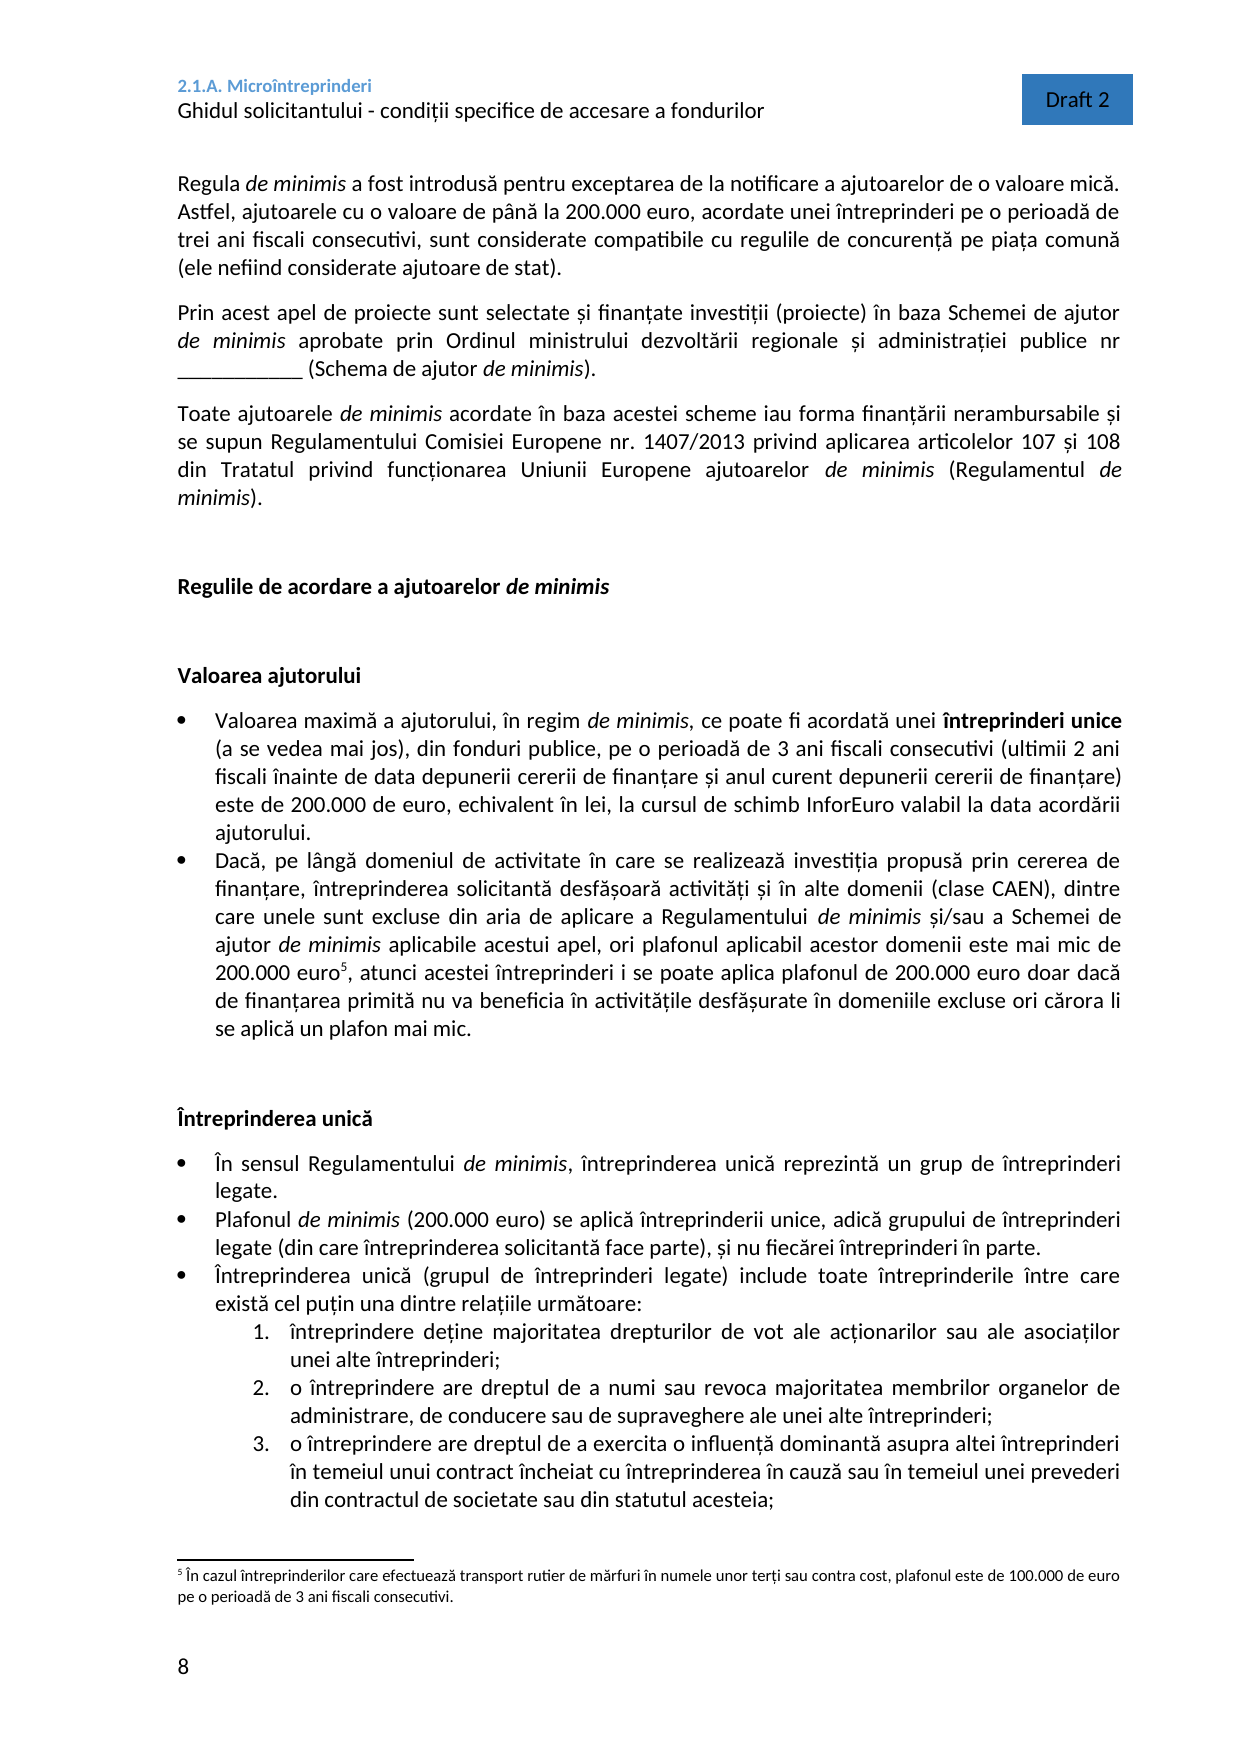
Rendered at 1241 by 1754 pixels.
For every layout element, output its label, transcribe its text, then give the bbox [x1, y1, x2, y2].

text Regulile de acordare a ajutoarelor de minimis [177, 572, 1122, 600]
text Prin acest apel de proiecte sunt selectate și finanțate investiții (proiecte) în baza Schemei de ajutor de minimis aprobate prin Ordinul ministrului dezvoltării regionale și administrației publice nr ___________ (Schema de ajutor de minimis). [177, 298, 1122, 382]
list întreprindere deține majoritatea drepturilor de vot ale acționarilor sau ale asociaților unei alte întreprinderi; [252, 1317, 1122, 1373]
list Dacă, pe lângă domeniul de activitate în care se realizează investiția propusă prin cererea de finanțare, întreprinderea solicitantă desfășoară activități și în alte domenii (clase CAEN), dintre care unele sunt excluse din aria de aplicare a Regulamentului de minimis și/sau a Schemei de ajutor de minimis aplicabile acestui apel, ori plafonul aplicabil acestor domenii este mai mic de 200.000 euro, atunci acestei întreprinderi i se poate aplica plafonul de 200.000 euro doar dacă de finanțarea primită nu va beneficia în activitățile desfășurate în domeniile excluse ori cărora li se aplică un plafon mai mic. [177, 846, 1122, 1043]
text Regula de minimis a fost introdusă pentru exceptarea de la notificare a ajutoarelor de o valoare mică. Astfel, ajutoarele cu o valoare de până la 200.000 euro, acordate unei întreprinderi pe o perioadă de trei ani fiscali consecutivi, sunt considerate compatibile cu regulile de concurență pe piața comună (ele nefiind considerate ajutoare de stat). [177, 169, 1122, 281]
list o întreprindere are dreptul de a exercita o influență dominantă asupra altei întreprinderi în temeiul unui contract încheiat cu întreprinderea în cauză sau în temeiul unei prevederi din contractul de societate sau din statutul acesteia; [252, 1429, 1122, 1513]
text Toate ajutoarele de minimis acordate în baza acestei scheme iau forma finanțării nerambursabile și se supun Regulamentului Comisiei Europene nr. 1407/2013 privind aplicarea articolelor 107 și 108 din Tratatul privind funcționarea Uniunii Europene ajutoarelor de minimis (Regulamentul de minimis). [177, 399, 1122, 511]
list o întreprindere are dreptul de a numi sau revoca majoritatea membrilor organelor de administrare, de conducere sau de supraveghere ale unei alte întreprinderi; [252, 1373, 1122, 1429]
list Întreprinderea unică (grupul de întreprinderi legate) include toate întreprinderile între care există cel puțin una dintre relațiile următoare: [177, 1261, 1122, 1317]
text Valoarea ajutorului [177, 662, 1122, 690]
list În sensul Regulamentului de minimis, întreprinderea unică reprezintă un grup de întreprinderi legate. [177, 1149, 1122, 1205]
list Valoarea maximă a ajutorului, în regim de minimis, ce poate fi acordată unei întreprinderi unice (a se vedea mai jos), din fonduri publice, pe o perioadă de 3 ani fiscali consecutivi (ultimii 2 ani fiscali înainte de data depunerii cererii de finanţare şi anul curent depunerii cererii de finanţare) este de 200.000 de euro, echivalent în lei, la cursul de schimb InforEuro valabil la data acordării ajutorului. [177, 706, 1122, 846]
list Plafonul de minimis (200.000 euro) se aplică întreprinderii unice, adică grupului de întreprinderi legate (din care întreprinderea solicitantă face parte), și nu fiecărei întreprinderi în parte. [177, 1205, 1122, 1261]
text Întreprinderea unică [177, 1104, 1122, 1132]
